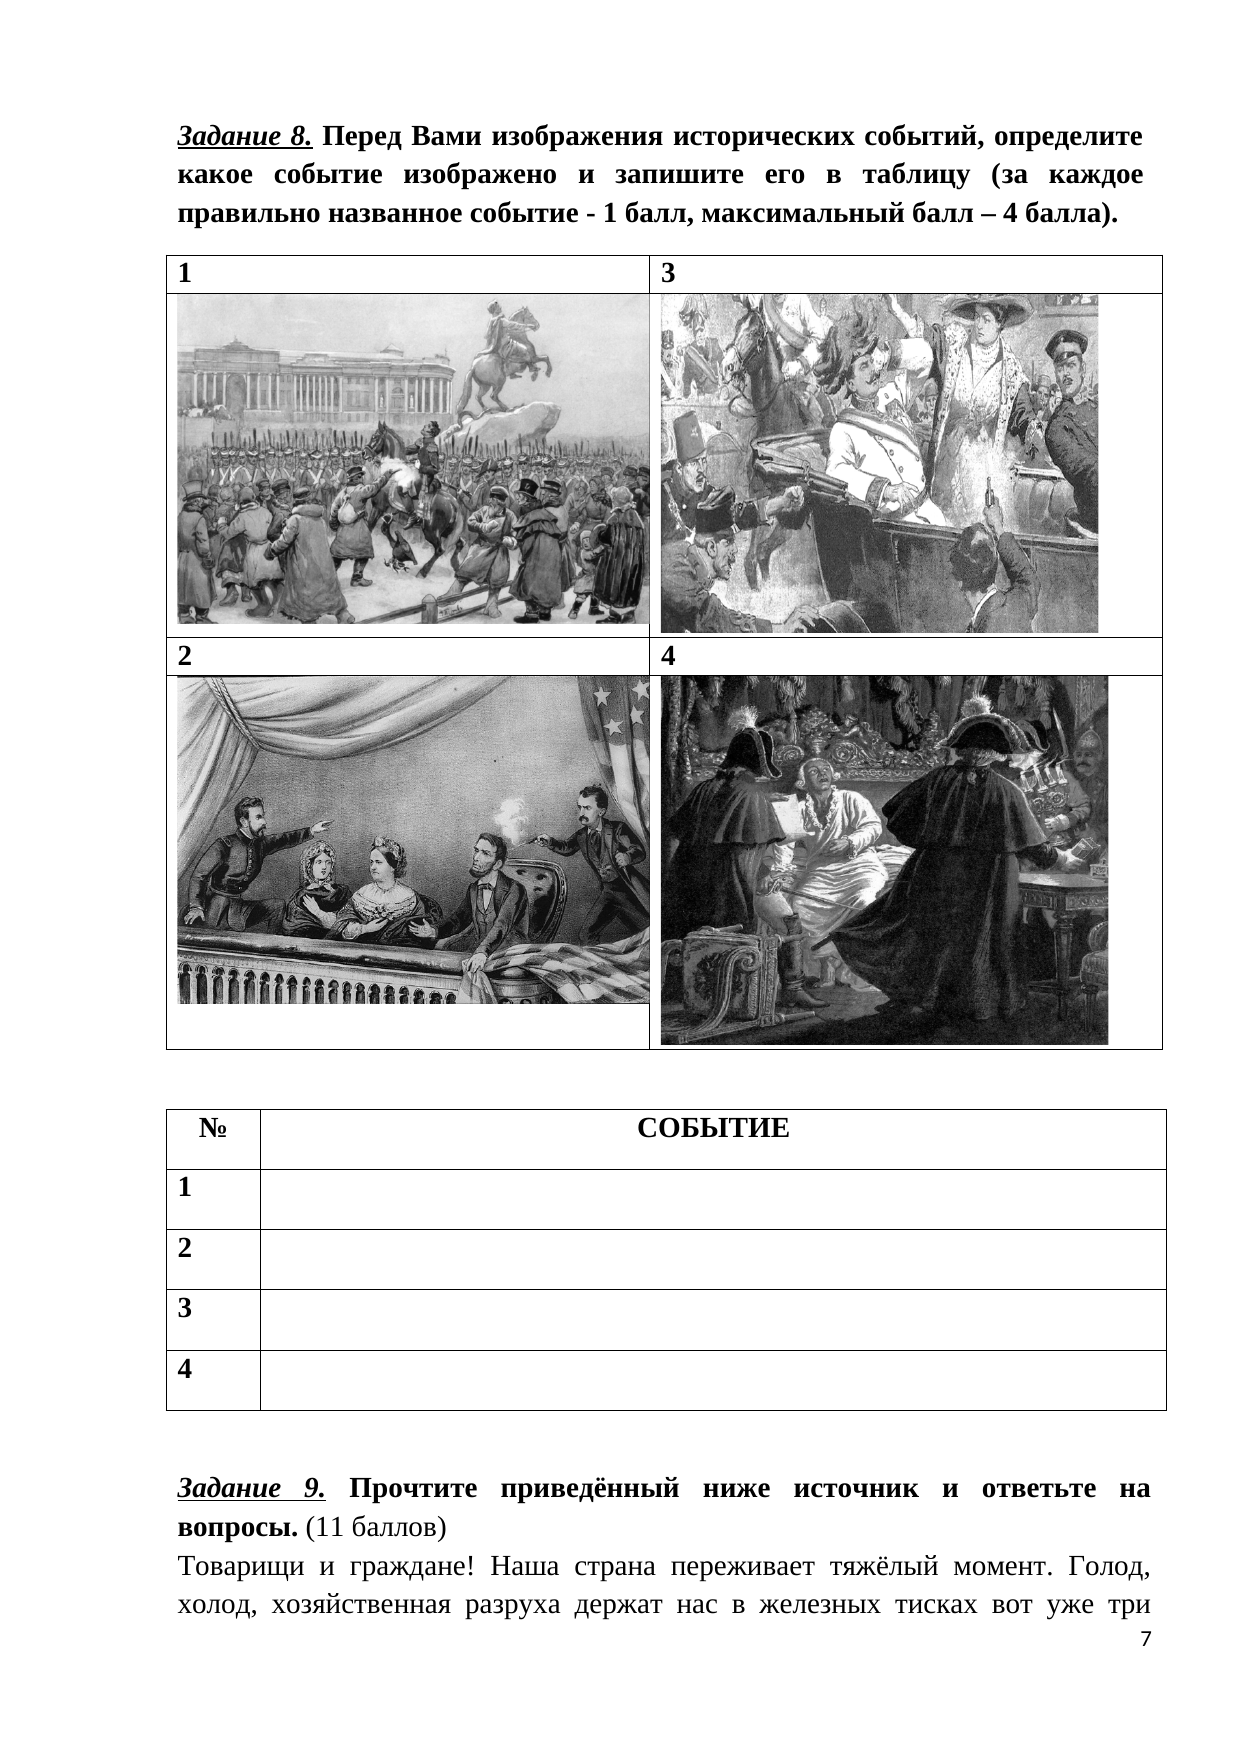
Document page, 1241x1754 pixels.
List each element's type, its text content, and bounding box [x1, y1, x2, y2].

text Задание 8. Перед Вами изображения исторических событий, определите какое событие изображено и запишите его в таблицу (за каждое правильно названное событие - 1 балл, максимальный балл – 4 балла). [177, 118, 1143, 229]
table_header 1 [167, 256, 649, 293]
table_cell 2 [167, 638, 649, 675]
table_cell 4 [167, 1351, 260, 1410]
table_cell [650, 676, 1162, 1049]
table_header СОБЫТИЕ [261, 1110, 1166, 1168]
table_header № [167, 1110, 260, 1168]
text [177, 1548, 1152, 1620]
table_cell [261, 1290, 1166, 1350]
table_cell 4 [650, 638, 1162, 675]
table_cell [650, 294, 1162, 637]
table_cell 3 [167, 1290, 260, 1350]
table_cell [167, 676, 649, 1049]
text Задание 9. Прочтите приведённый ниже источник и ответьте на вопросы. (11 баллов) [177, 1471, 1152, 1543]
picture [177, 294, 650, 624]
table_cell [261, 1170, 1166, 1229]
table_cell [167, 294, 649, 637]
table_header 3 [650, 256, 1162, 293]
table_cell [261, 1230, 1166, 1289]
table_cell 1 [167, 1170, 260, 1229]
table_cell [261, 1351, 1166, 1410]
table_cell 2 [167, 1230, 260, 1289]
